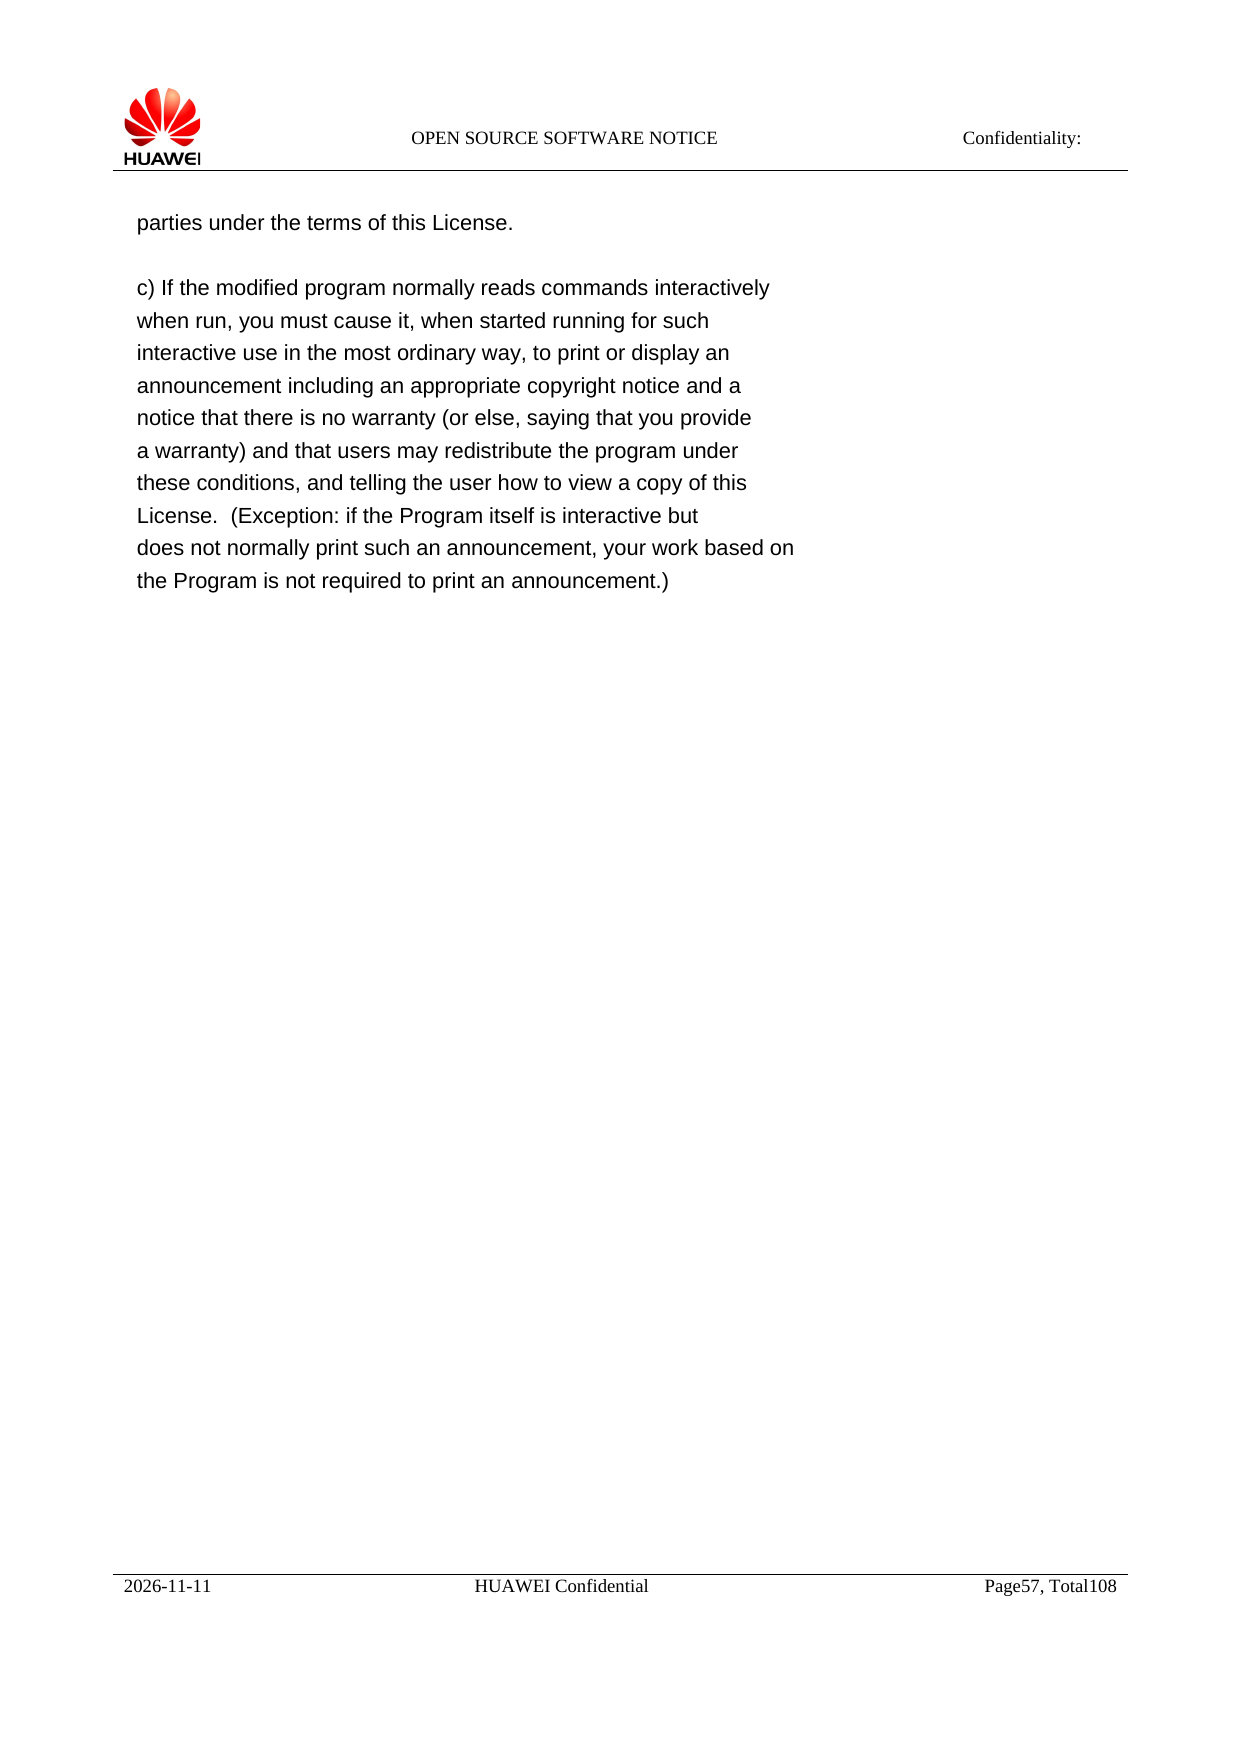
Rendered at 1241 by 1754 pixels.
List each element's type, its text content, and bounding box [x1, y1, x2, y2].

text a warranty) and that users may redistribute the program under [112, 434, 1128, 466]
text does not normally print such an announcement, your work based on [112, 531, 1128, 564]
text notice that there is no warranty (or else, saying that you provide [112, 401, 1128, 434]
text when run, you must cause it, when started running for such [112, 304, 1128, 336]
text interactive use in the most ordinary way, to print or display an [112, 336, 1128, 369]
text announcement including an appropriate copyright notice and a [112, 369, 1128, 401]
text these conditions, and telling the user how to view a copy of this [112, 466, 1128, 499]
text parties under the terms of this License. [112, 206, 1128, 239]
text License. (Exception: if the Program itself is interactive but [112, 499, 1128, 531]
text c) If the modified program normally reads commands interactively [112, 271, 1128, 304]
text the Program is not required to print an announcement.) [112, 564, 1128, 596]
picture [124, 88, 201, 165]
